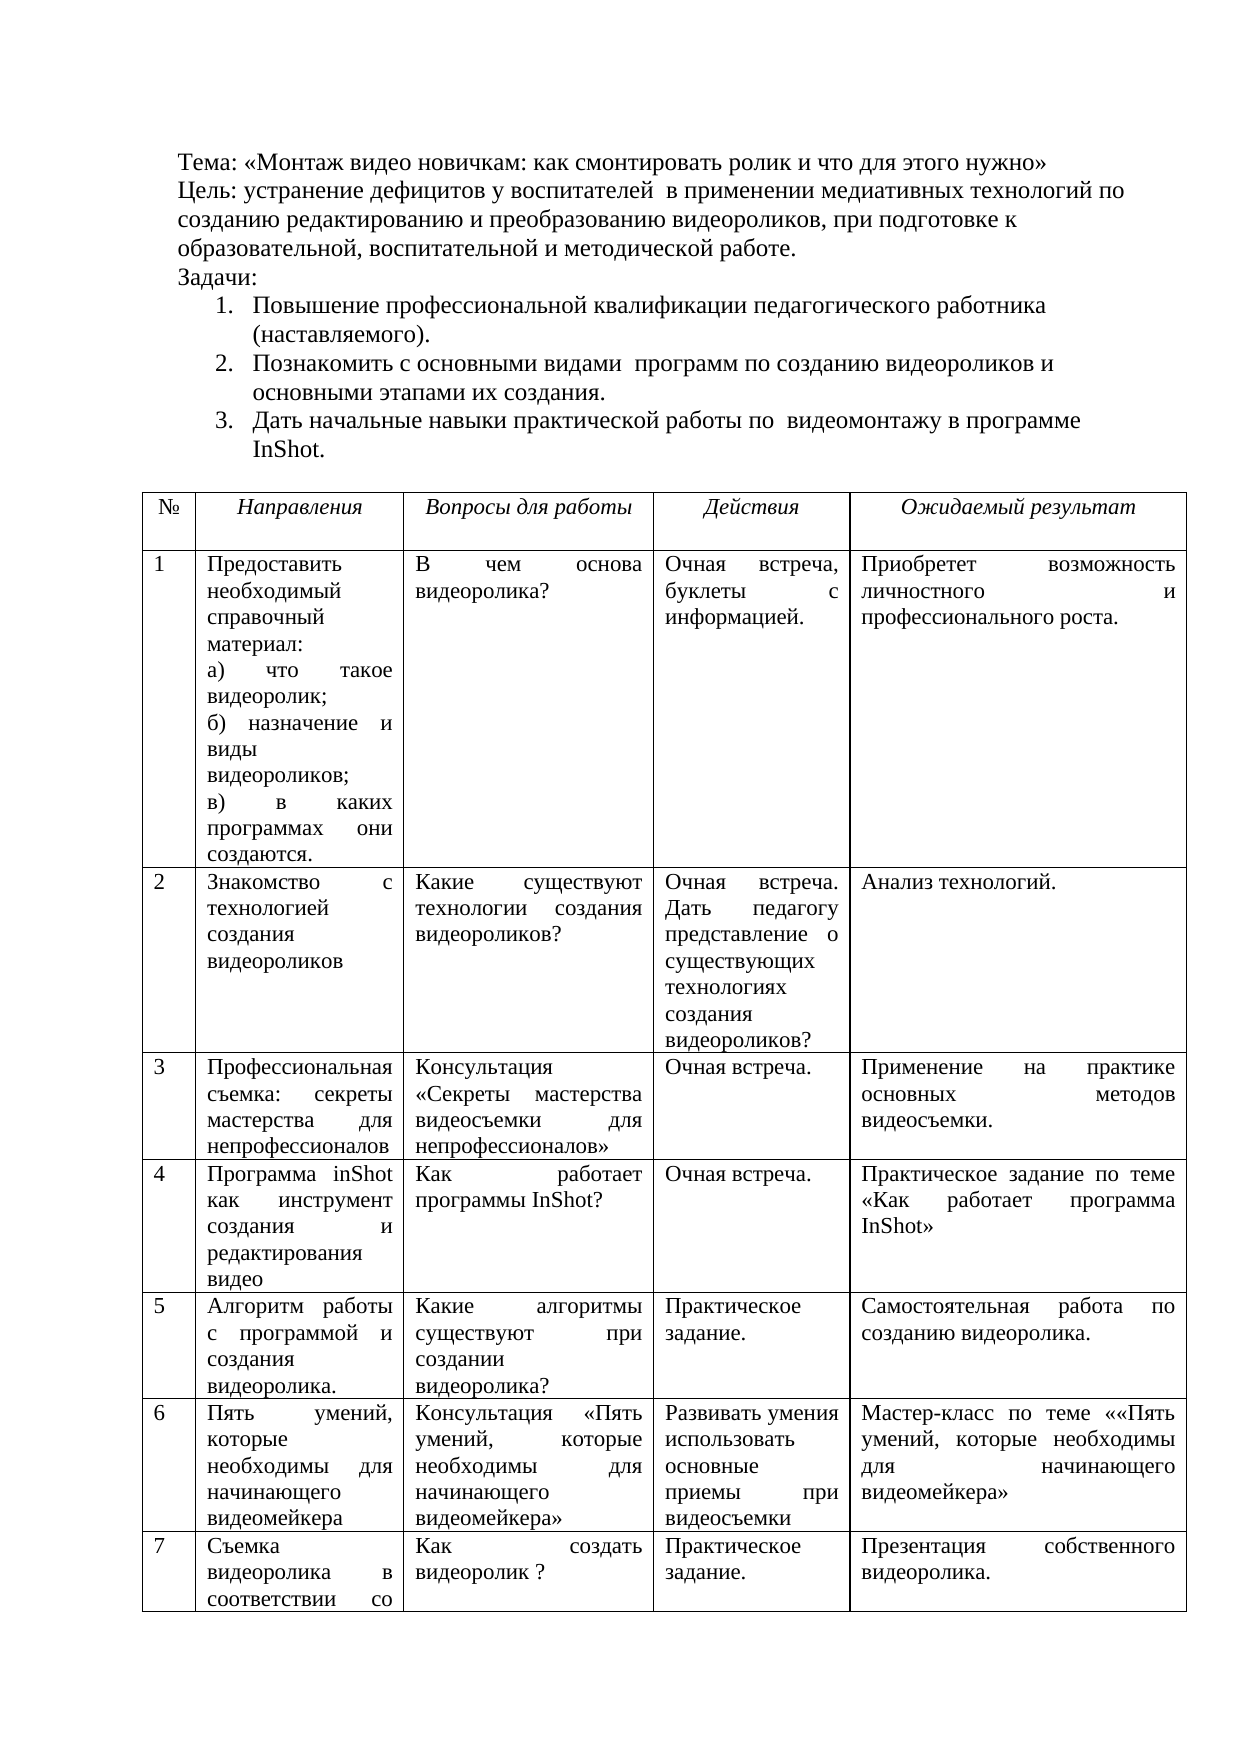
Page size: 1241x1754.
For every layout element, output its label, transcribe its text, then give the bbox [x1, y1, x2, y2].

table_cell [654, 1532, 849, 1611]
text Тема: «Монтаж видео новичкам: как смонтировать ролик и что для этого нужно» [177, 147, 1152, 176]
table_cell Очная встреча. Дать педагогу представление о существующих технологиях создания видеороликов? [654, 868, 849, 1052]
table_cell Консультация «Секреты мастерства видеосъемки для непрофессионалов» [404, 1053, 653, 1159]
table_cell Консультация «Пять умений, которые необходимы для начинающего видеомейкера» [404, 1399, 653, 1531]
table_cell Профессиональная съемка: секреты мастерства для непрофессионалов [196, 1053, 403, 1159]
table_cell Пять умений, которые необходимы для начинающего видеомейкера [196, 1399, 403, 1531]
table_cell Очная встреча. [654, 1053, 849, 1159]
table_header Действия [654, 493, 849, 549]
list Повышение профессиональной квалификации педагогического работника (наставляемого). [215, 291, 1152, 348]
table_header № [143, 493, 195, 549]
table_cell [404, 1532, 653, 1611]
table_cell Знакомство с технологией создания видеороликов [196, 868, 403, 1052]
table_cell Приобретет возможность личностного и профессионального роста. [851, 551, 1186, 867]
table_cell 6 [143, 1399, 195, 1531]
table_cell Практическое задание. [654, 1293, 849, 1398]
text Цель: устранение дефицитов у воспитателей в применении медиативных технологий по созданию редактированию и преобразованию видеороликов, при подготовке к образовательной, воспитательной и методической работе. [177, 176, 1152, 262]
table_cell Какие существуют технологии создания видеороликов? [404, 868, 653, 1052]
table_cell Мастер-класс по теме ««Пять умений, которые необходимы для начинающего видеомейкера» [851, 1399, 1186, 1531]
table_cell 7 [143, 1532, 195, 1611]
table_cell 1 [143, 551, 195, 867]
table_cell Программа inShot как инструмент создания и редактирования видео [196, 1160, 403, 1292]
table_cell Алгоритм работы с программой и создания видеоролика. [196, 1293, 403, 1398]
text Задачи: [177, 262, 1152, 291]
table_cell Очная встреча. [654, 1160, 849, 1292]
table_cell 3 [143, 1053, 195, 1159]
table_header Направления [196, 493, 403, 549]
table_cell Применение на практике основных методов видеосъемки. [851, 1053, 1186, 1159]
table_cell Самостоятельная работа по созданию видеоролика. [851, 1293, 1186, 1398]
table_header Ожидаемый результат [851, 493, 1186, 549]
table_header Вопросы для работы [404, 493, 653, 549]
table_cell Развивать умения использовать основные приемы при видеосъемки [654, 1399, 849, 1531]
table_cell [851, 1532, 1186, 1611]
table_cell Какие алгоритмы существуют при создании видеоролика? [404, 1293, 653, 1398]
list Дать начальные навыки практической работы по видеомонтажу в программе InShot. [215, 406, 1152, 463]
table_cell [196, 1532, 403, 1611]
table_cell Анализ технологий. [851, 868, 1186, 1052]
table_cell В чем основа видеоролика? [404, 551, 653, 867]
table_cell 2 [143, 868, 195, 1052]
table_cell 5 [143, 1293, 195, 1398]
table_cell 4 [143, 1160, 195, 1292]
table_cell Очная встреча, буклеты с информацией. [654, 551, 849, 867]
table_cell Практическое задание по теме «Как работает программа InShot» [851, 1160, 1186, 1292]
table_cell Предоставить необходимый справочный материал: а) что такое видеоролик; б) назначение и виды видеороликов; в) в каких программах они создаются. [196, 551, 403, 867]
table_cell Как работает программы InShot? [404, 1160, 653, 1292]
list Познакомить с основными видами программ по созданию видеороликов и основными этапами их создания. [215, 348, 1152, 406]
